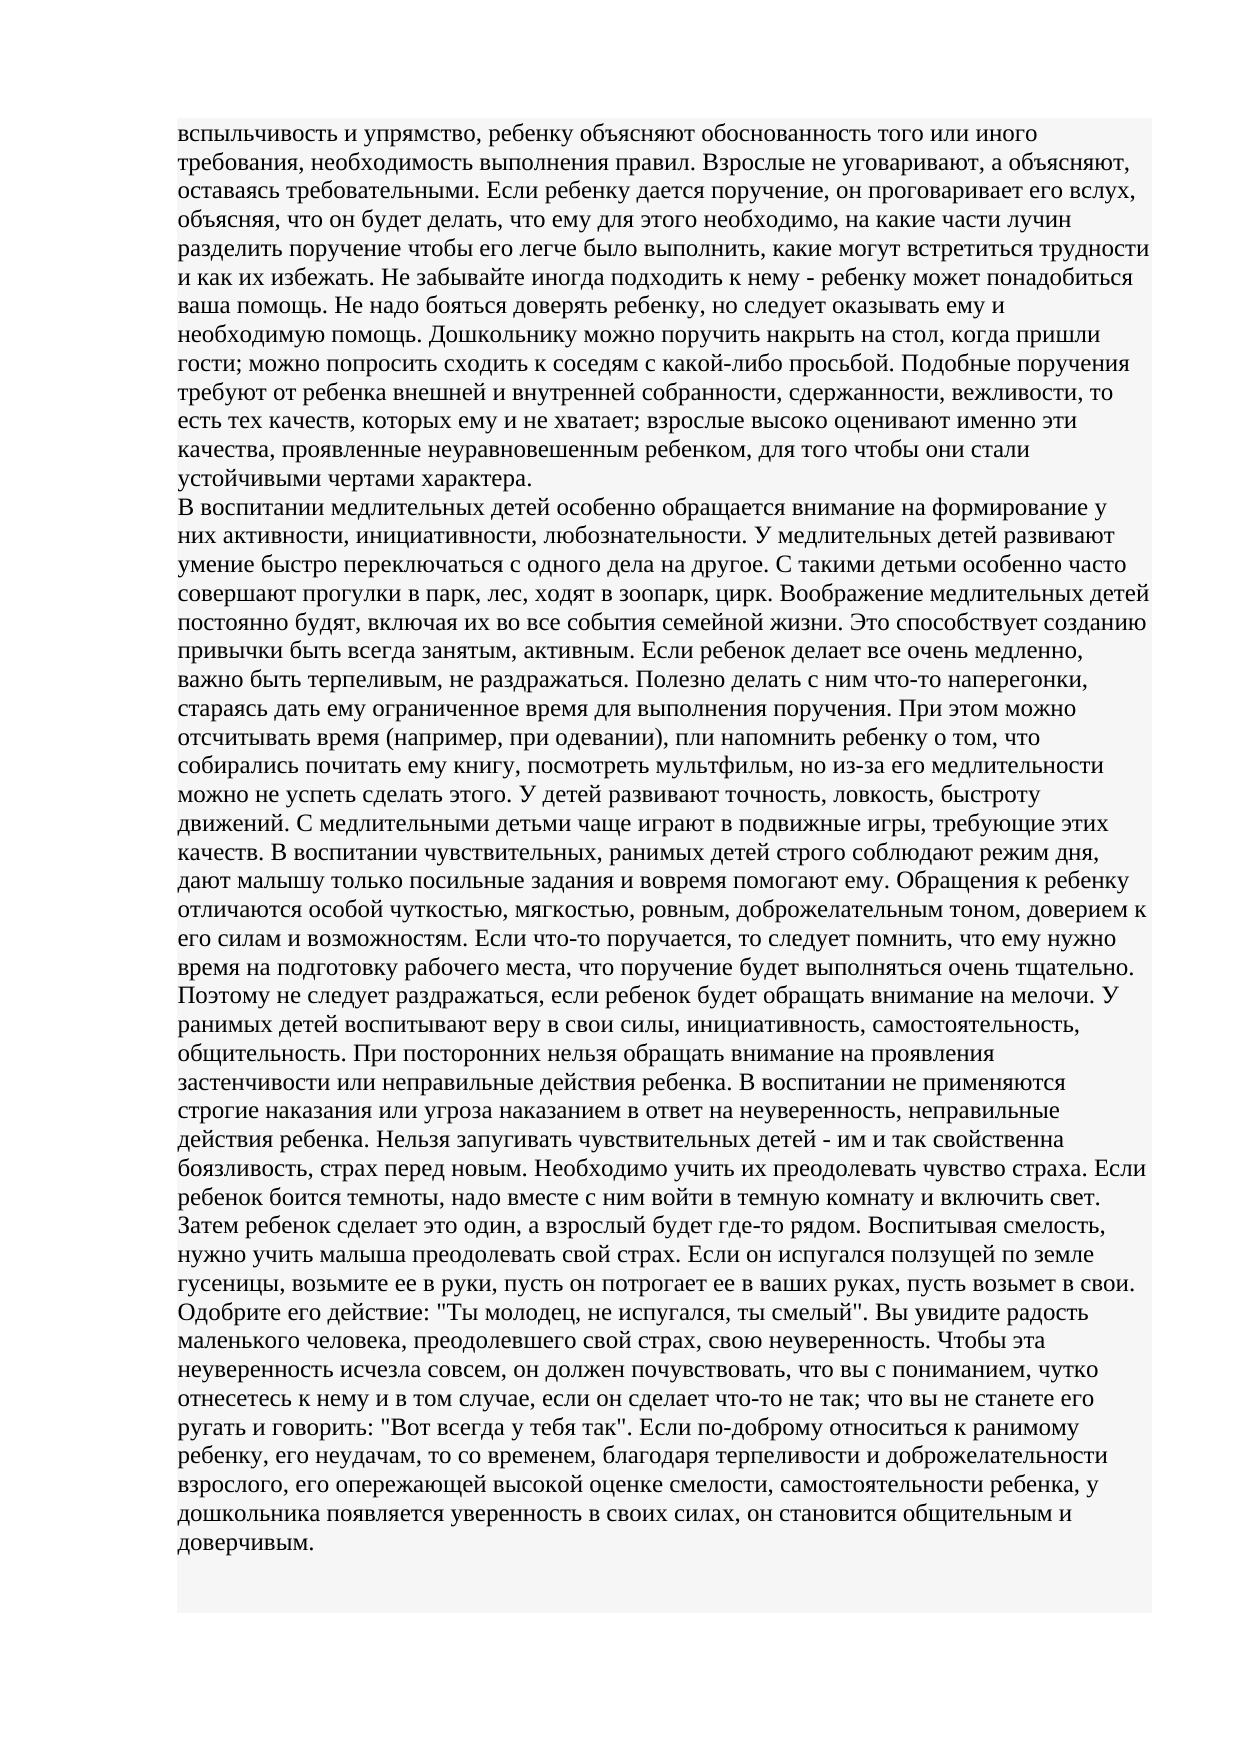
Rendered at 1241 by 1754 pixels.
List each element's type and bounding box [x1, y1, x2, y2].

text [177, 118, 1152, 1556]
